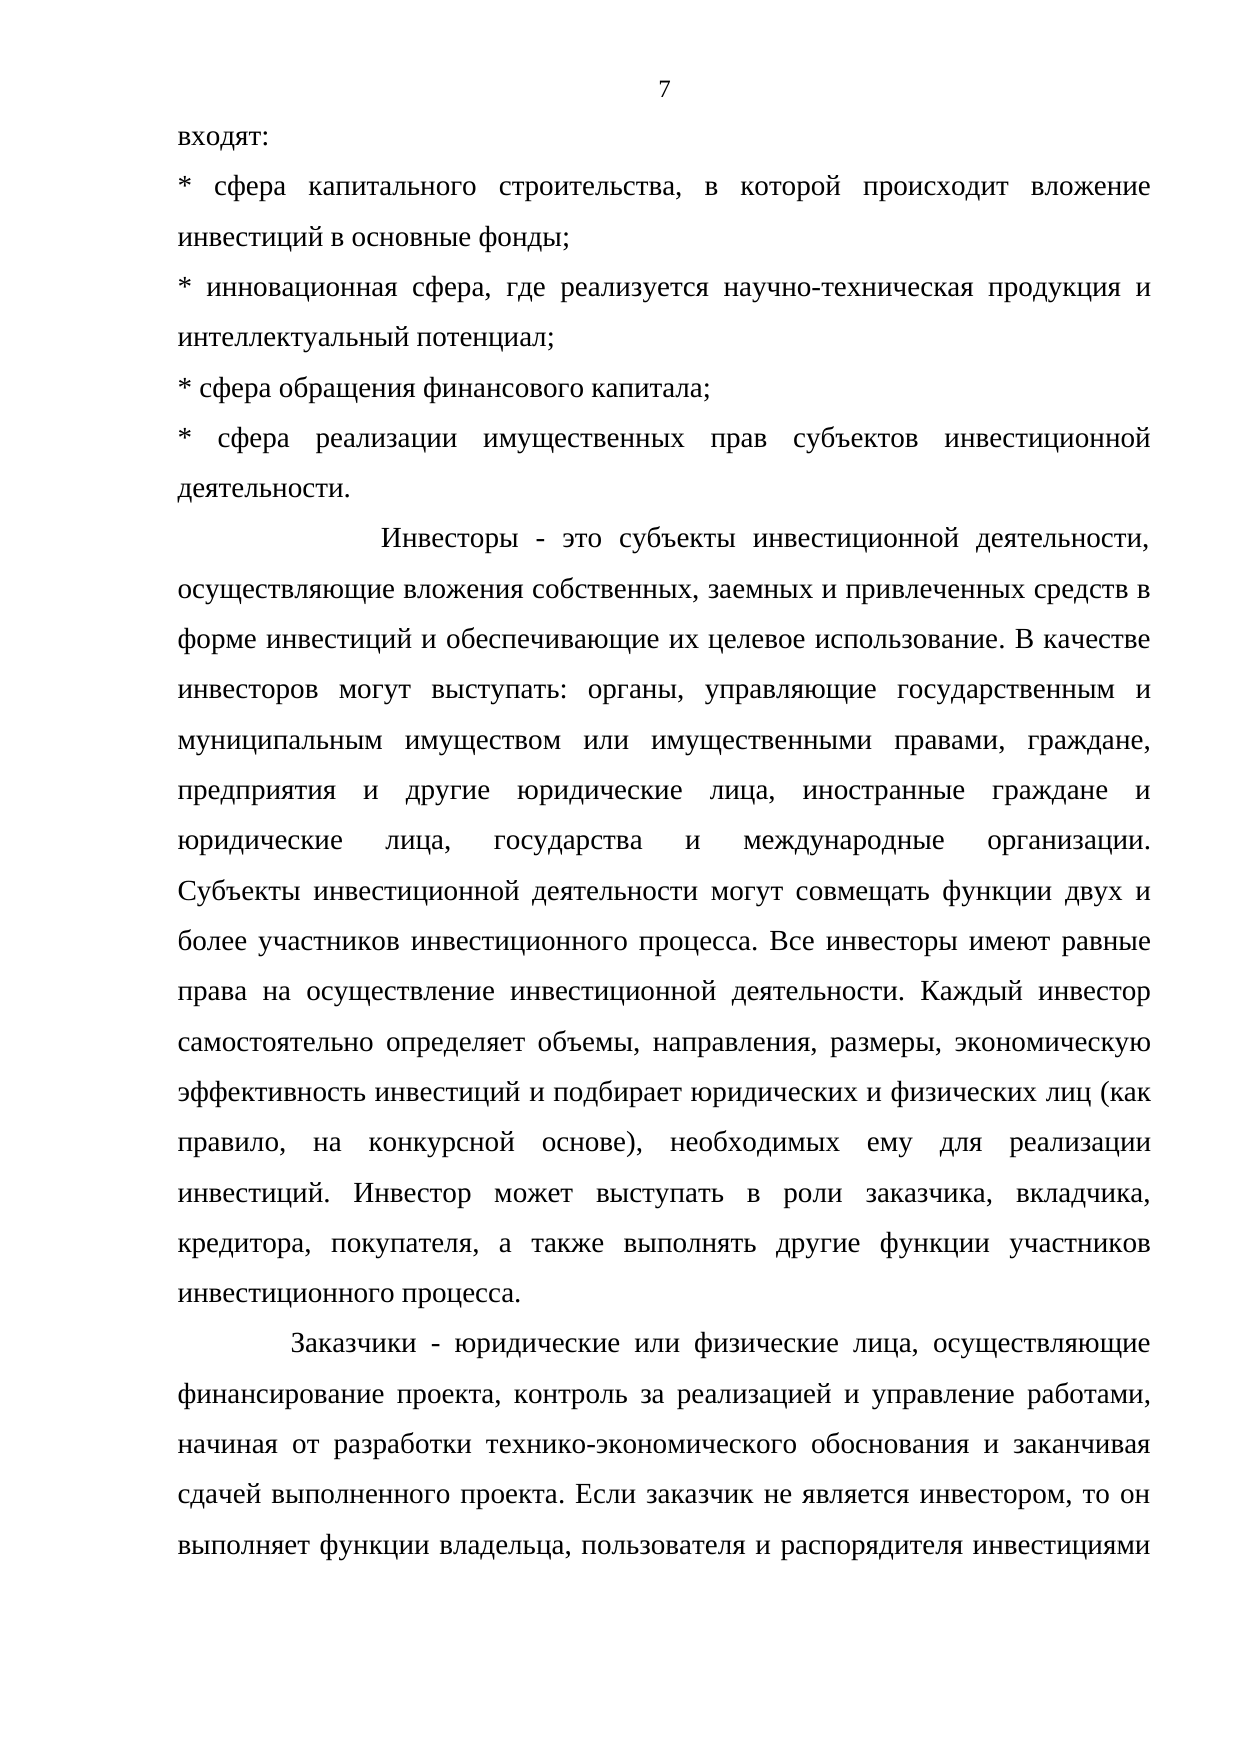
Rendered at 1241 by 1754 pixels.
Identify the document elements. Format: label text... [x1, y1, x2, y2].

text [177, 1326, 1152, 1560]
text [177, 118, 1152, 252]
text * сфера обращения финансового капитала; [177, 370, 1152, 403]
text * инновационная сфера, где реализуется научно-техническая продукция и интеллектуальный потенциал; [177, 269, 1152, 353]
text * сфера реализации имущественных прав субъектов инвестиционной деятельности. Инвесторы - это субъекты инвестиционной деятельности, осуществляющие вложения собственных, заемных и привлеченных средств в форме инвестиций и обеспечивающие их целевое использование. В качестве инвесторов могут выступать: органы, управляющие государственным и муниципальным имуществом или имущественными правами, граждане, предприятия и другие юридические лица, иностранные граждане и юридические лица, государства и международные организации. Субъекты инвестиционной деятельности могут совмещать функции двух и более участников инвестиционного процесса. Все инвесторы имеют равные права на осуществление инвестиционной деятельности. Каждый инвестор самостоятельно определяет объемы, направления, размеры, экономическую эффективность инвестиций и подбирает юридических и физических лиц (как правило, на конкурсной основе), необходимых ему для реализации инвестиций. Инвестор может выступать в роли заказчика, вкладчика, кредитора, покупателя, а также выполнять другие функции участников инвестиционного процесса. [177, 420, 1152, 1309]
